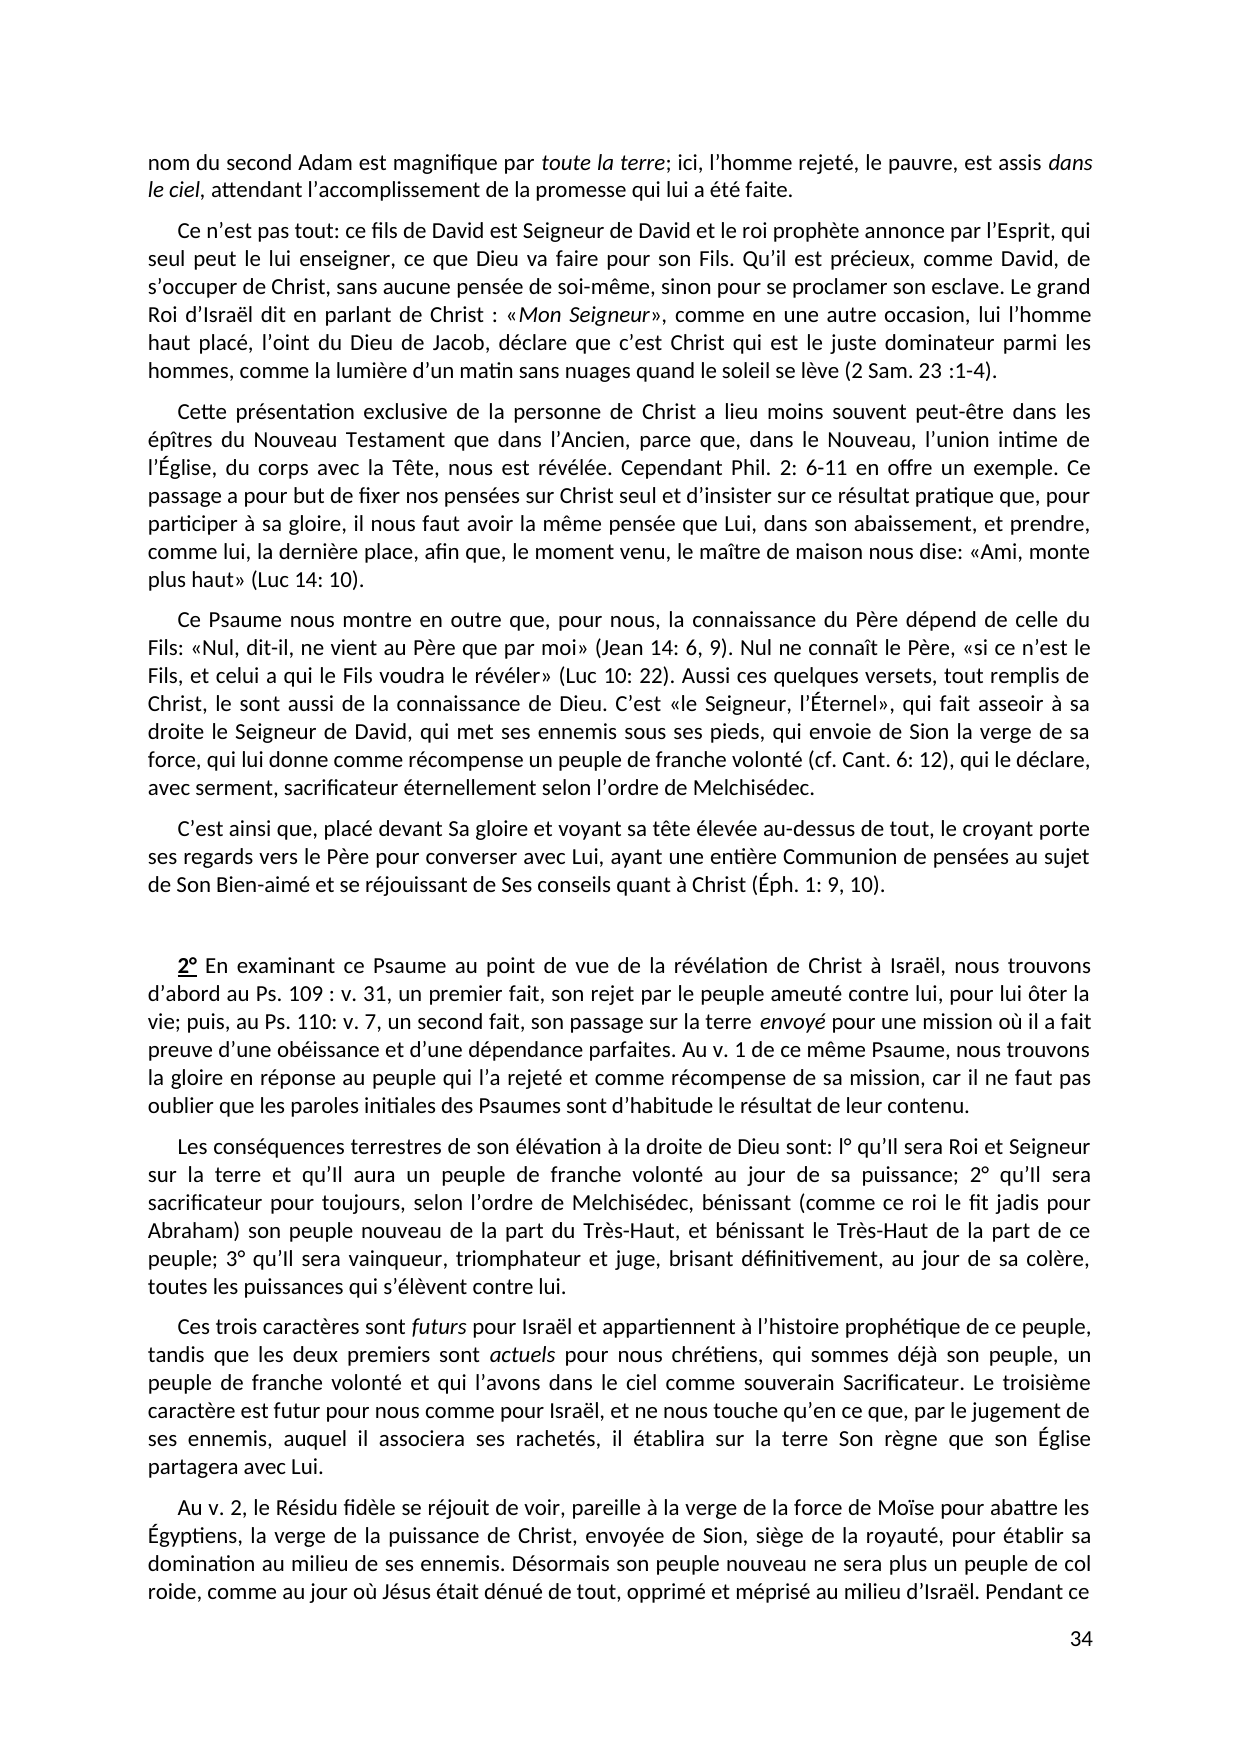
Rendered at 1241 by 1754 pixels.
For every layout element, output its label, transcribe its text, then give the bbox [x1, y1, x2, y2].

text 2° En examinant ce Psaume au point de vue de la révélation de Christ à Israël, nous trouvons d’abord au Ps. 109 : v. 31, un premier fait, son rejet par le peuple ameuté contre lui, pour lui ôter la vie; puis, au Ps. 110: v. 7, un second fait, son passage sur la terre envoyé pour une mission où il a fait preuve d’une obéissance et d’une dépendance parfaites. Au v. 1 de ce même Psaume, nous trouvons la gloire en réponse au peuple qui l’a rejeté et comme récompense de sa mission, car il ne faut pas oublier que les paroles initiales des Psaumes sont d’habitude le résultat de leur contenu. [148, 951, 1093, 1119]
text Cette présentation exclusive de la personne de Christ a lieu moins souvent peut-être dans les épîtres du Nouveau Testament que dans l’Ancien, parce que, dans le Nouveau, l’union intime de l’Église, du corps avec la Tête, nous est révélée. Cependant Phil. 2: 6-11 en offre un exemple. Ce passage a pour but de fixer nos pensées sur Christ seul et d’insister sur ce résultat pratique que, pour participer à sa gloire, il nous faut avoir la même pensée que Lui, dans son abaissement, et prendre, comme lui, la dernière place, afin que, le moment venu, le maître de maison nous dise: «Ami, monte plus haut» (Luc 14: 10). [148, 397, 1093, 593]
text Ce Psaume nous montre en outre que, pour nous, la connaissance du Père dépend de celle du Fils: «Nul, dit-il, ne vient au Père que par moi» (Jean 14: 6, 9). Nul ne connaît le Père, «si ce n’est le Fils, et celui a qui le Fils voudra le révéler» (Luc 10: 22). Aussi ces quelques versets, tout remplis de Christ, le sont aussi de la connaissance de Dieu. C’est «le Seigneur, l’Éternel», qui fait asseoir à sa droite le Seigneur de David, qui met ses ennemis sous ses pieds, qui envoie de Sion la verge de sa force, qui lui donne comme récompense un peuple de franche volonté (cf. Cant. 6: 12), qui le déclare, avec serment, sacrificateur éternellement selon l’ordre de Melchisédec. [148, 605, 1093, 802]
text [148, 1493, 1093, 1605]
text Ces trois caractères sont futurs pour Israël et appartiennent à l’histoire prophétique de ce peuple, tandis que les deux premiers sont actuels pour nous chrétiens, qui sommes déjà son peuple, un peuple de franche volonté et qui l’avons dans le ciel comme souverain Sacrificateur. Le troisième caractère est futur pour nous comme pour Israël, et ne nous touche qu’en ce que, par le jugement de ses ennemis, auquel il associera ses rachetés, il établira sur la terre Son règne que son Église partagera avec Lui. [148, 1312, 1093, 1481]
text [148, 148, 1093, 204]
text Les conséquences terrestres de son élévation à la droite de Dieu sont: l° qu’Il sera Roi et Seigneur sur la terre et qu’Il aura un peuple de franche volonté au jour de sa puissance; 2° qu’Il sera sacrificateur pour toujours, selon l’ordre de Melchisédec, bénissant (comme ce roi le fit jadis pour Abraham) son peuple nouveau de la part du Très-Haut, et bénissant le Très-Haut de la part de ce peuple; 3° qu’Il sera vainqueur, triomphateur et juge, brisant définitivement, au jour de sa colère, toutes les puissances qui s’élèvent contre lui. [148, 1132, 1093, 1300]
text C’est ainsi que, placé devant Sa gloire et voyant sa tête élevée au-dessus de tout, le croyant porte ses regards vers le Père pour converser avec Lui, ayant une entière Communion de pensées au sujet de Son Bien-aimé et se réjouissant de Ses conseils quant à Christ (Éph. 1: 9, 10). [148, 814, 1093, 898]
text Ce n’est pas tout: ce fils de David est Seigneur de David et le roi prophète annonce par l’Esprit, qui seul peut le lui enseigner, ce que Dieu va faire pour son Fils. Qu’il est précieux, comme David, de s’occuper de Christ, sans aucune pensée de soi-même, sinon pour se proclamer son esclave. Le grand Roi d’Israël dit en parlant de Christ : «Mon Seigneur», comme en une autre occasion, lui l’homme haut placé, l’oint du Dieu de Jacob, déclare que c’est Christ qui est le juste dominateur parmi les hommes, comme la lumière d’un matin sans nuages quand le soleil se lève (2 Sam. 23 :1-4). [148, 216, 1093, 384]
